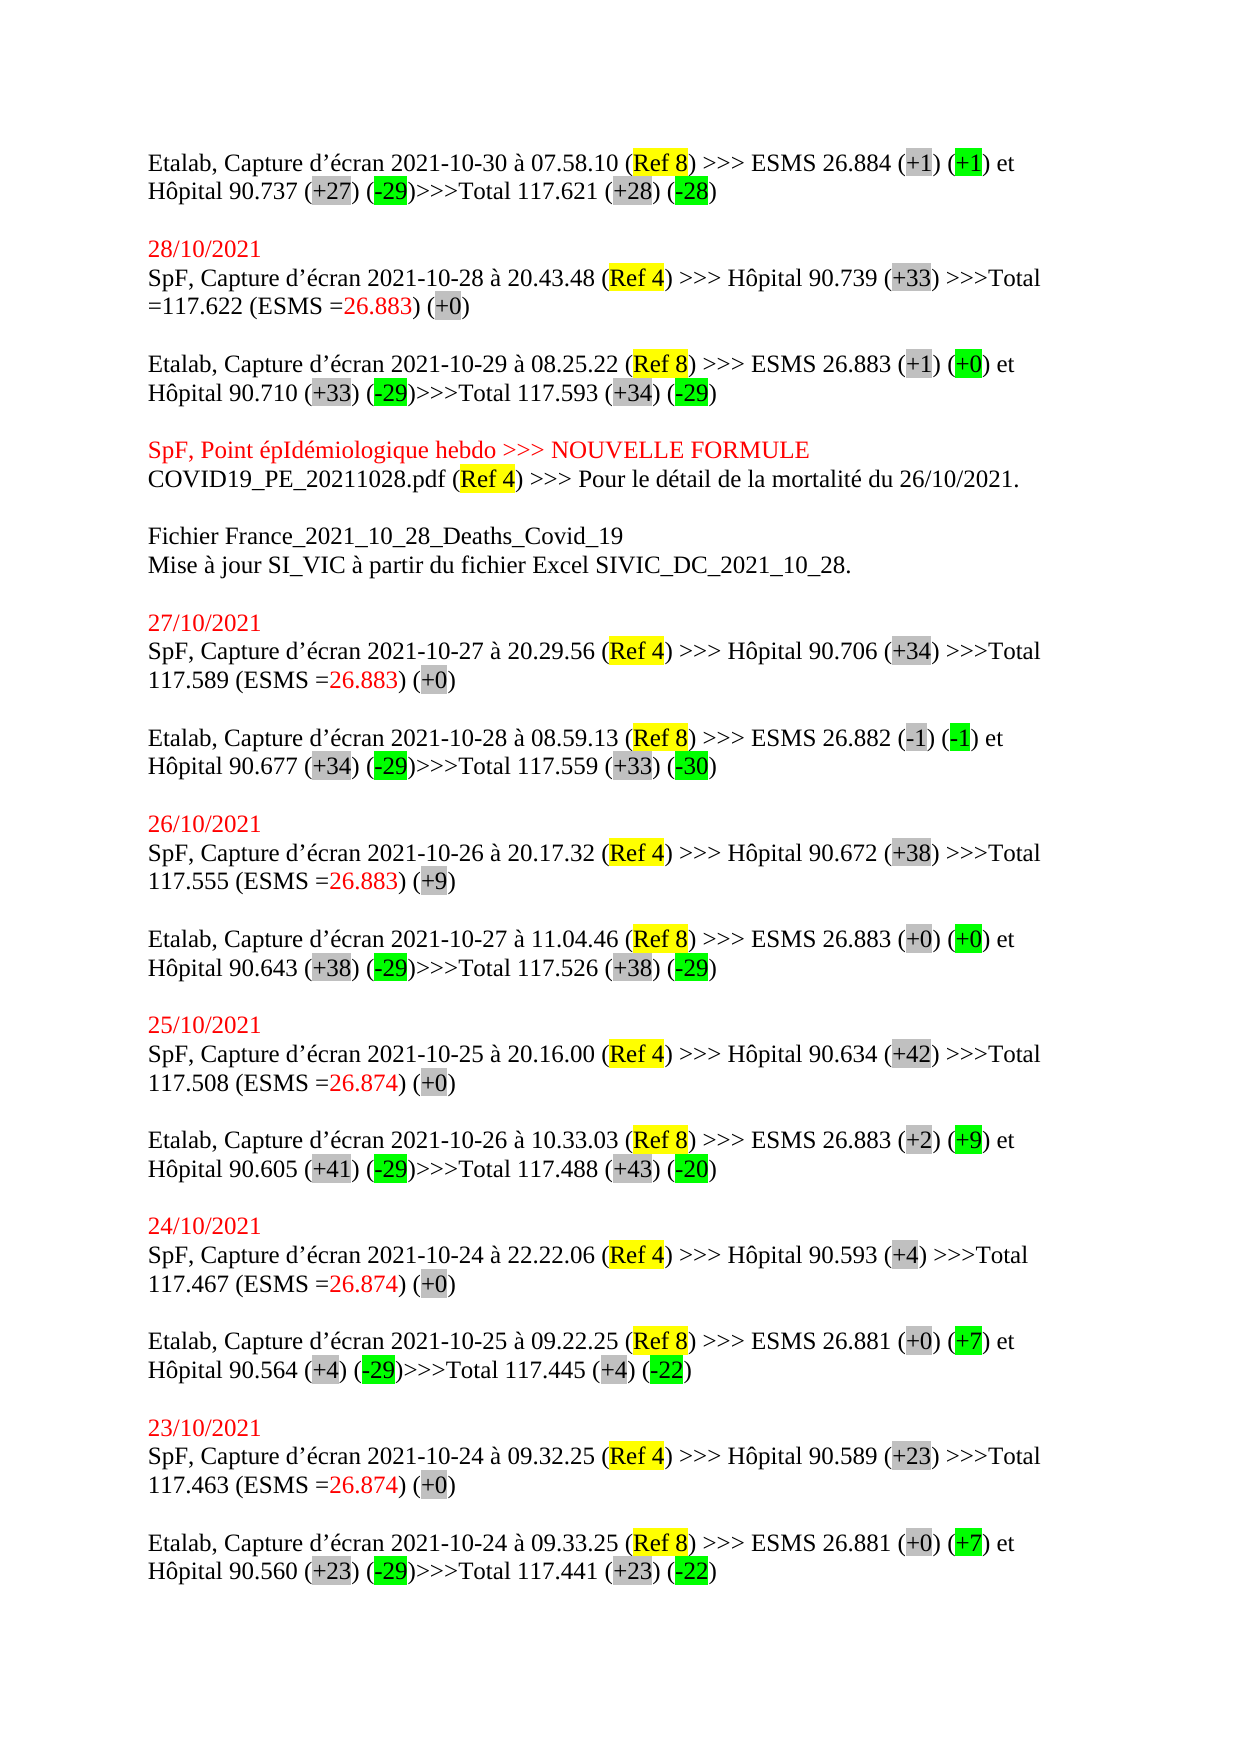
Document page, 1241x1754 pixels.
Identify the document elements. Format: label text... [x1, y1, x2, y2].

text 24/10/2021 [148, 1211, 1093, 1240]
text Etalab, Capture d’écran 2021-10-25 à 09.22.25 (Ref 8) >>> ESMS 26.881 (+0) (+7) et Hôpital 90.564 (+4) (-29)>>>Total 117.445 (+4) (-22) [148, 1326, 650, 1384]
text Etalab, Capture d’écran 2021-10-30 à 07.58.10 (Ref 8) >>> ESMS 26.884 (+1) (+1) et Hôpital 90.737 (+27) (-29)>>>Total 117.621 (+28) (-28) [148, 148, 633, 205]
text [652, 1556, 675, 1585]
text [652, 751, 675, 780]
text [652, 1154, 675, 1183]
text SpF, Capture d’écran 2021-10-24 à 22.22.06 (Ref 4) >>> Hôpital 90.593 (+4) >>>Total 117.467 (ESMS =26.874) (+0) [148, 1240, 1093, 1298]
text SpF, Capture d’écran 2021-10-24 à 09.32.25 (Ref 4) >>> Hôpital 90.589 (+23) >>>Total 117.463 (ESMS =26.874) (+0) [148, 1441, 1093, 1499]
text 23/10/2021 [148, 1413, 1093, 1441]
text Etalab, Capture d’écran 2021-10-29 à 08.25.22 (Ref 8) >>> ESMS 26.883 (+1) (+0) et Hôpital 90.710 (+33) (-29)>>>Total 117.593 (+34) (-29) [688, 349, 1093, 406]
text 26/10/2021 [148, 809, 1093, 838]
text SpF, Capture d’écran 2021-10-25 à 20.16.00 (Ref 4) >>> Hôpital 90.634 (+42) >>>Total 117.508 (ESMS =26.874) (+0) [148, 1039, 1093, 1096]
text Etalab, Capture d’écran 2021-10-24 à 09.33.25 (Ref 8) >>> ESMS 26.881 (+0) (+7) et Hôpital 90.560 (+23) (-29)>>>Total 117.441 (+23) (-22) [148, 1528, 633, 1585]
text SpF, Capture d’écran 2021-10-28 à 20.43.48 (Ref 4) >>> Hôpital 90.739 (+33) >>>Total =117.622 (ESMS =26.883) (+0) [148, 263, 1093, 320]
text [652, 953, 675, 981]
text Etalab, Capture d’écran 2021-10-26 à 10.33.03 (Ref 8) >>> ESMS 26.883 (+2) (+9) et Hôpital 90.605 (+41) (-29)>>>Total 117.488 (+43) (-20) [688, 1125, 1093, 1183]
text SpF, Capture d’écran 2021-10-26 à 20.17.32 (Ref 4) >>> Hôpital 90.672 (+38) >>>Total 117.555 (ESMS =26.883) (+9) [148, 838, 1093, 895]
text Etalab, Capture d’écran 2021-10-26 à 10.33.03 (Ref 8) >>> ESMS 26.883 (+2) (+9) et Hôpital 90.605 (+41) (-29)>>>Total 117.488 (+43) (-20) [148, 1125, 633, 1183]
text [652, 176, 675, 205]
text Etalab, Capture d’écran 2021-10-28 à 08.59.13 (Ref 8) >>> ESMS 26.882 (-1) (-1) et Hôpital 90.677 (+34) (-29)>>>Total 117.559 (+33) (-30) [148, 723, 633, 780]
text 28/10/2021 [148, 234, 1093, 263]
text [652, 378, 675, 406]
text SpF, Capture d’écran 2021-10-27 à 20.29.56 (Ref 4) >>> Hôpital 90.706 (+34) >>>Total 117.589 (ESMS =26.883) (+0) [148, 636, 1093, 694]
text Mise à jour SI_VIC à partir du fichier Excel SIVIC_DC_2021_10_28. [148, 550, 1093, 579]
text Fichier France_2021_10_28_Deaths_Covid_19 [148, 521, 1093, 550]
text 25/10/2021 [148, 1010, 1093, 1039]
text Etalab, Capture d’écran 2021-10-24 à 09.33.25 (Ref 8) >>> ESMS 26.881 (+0) (+7) et Hôpital 90.560 (+23) (-29)>>>Total 117.441 (+23) (-22) [688, 1528, 1093, 1585]
text COVID19_PE_20211028.pdf (Ref 4) >>> Pour le détail de la mortalité du 26/10/2021. [148, 464, 460, 493]
text Etalab, Capture d’écran 2021-10-27 à 11.04.46 (Ref 8) >>> ESMS 26.883 (+0) (+0) et Hôpital 90.643 (+38) (-29)>>>Total 117.526 (+38) (-29) [148, 924, 633, 981]
text Etalab, Capture d’écran 2021-10-27 à 11.04.46 (Ref 8) >>> ESMS 26.883 (+0) (+0) et Hôpital 90.643 (+38) (-29)>>>Total 117.526 (+38) (-29) [688, 924, 1093, 981]
text Etalab, Capture d’écran 2021-10-25 à 09.22.25 (Ref 8) >>> ESMS 26.881 (+0) (+7) et Hôpital 90.564 (+4) (-29)>>>Total 117.445 (+4) (-22) [683, 1326, 1093, 1384]
text SpF, Point épIdémiologique hebdo >>> NOUVELLE FORMULE [148, 435, 1093, 464]
text COVID19_PE_20211028.pdf (Ref 4) >>> Pour le détail de la mortalité du 26/10/2021. [515, 464, 1093, 493]
text Etalab, Capture d’écran 2021-10-30 à 07.58.10 (Ref 8) >>> ESMS 26.884 (+1) (+1) et Hôpital 90.737 (+27) (-29)>>>Total 117.621 (+28) (-28) [688, 148, 1093, 205]
text 27/10/2021 [148, 608, 1093, 636]
text Etalab, Capture d’écran 2021-10-28 à 08.59.13 (Ref 8) >>> ESMS 26.882 (-1) (-1) et Hôpital 90.677 (+34) (-29)>>>Total 117.559 (+33) (-30) [688, 723, 1093, 780]
text Etalab, Capture d’écran 2021-10-29 à 08.25.22 (Ref 8) >>> ESMS 26.883 (+1) (+0) et Hôpital 90.710 (+33) (-29)>>>Total 117.593 (+34) (-29) [148, 349, 633, 406]
